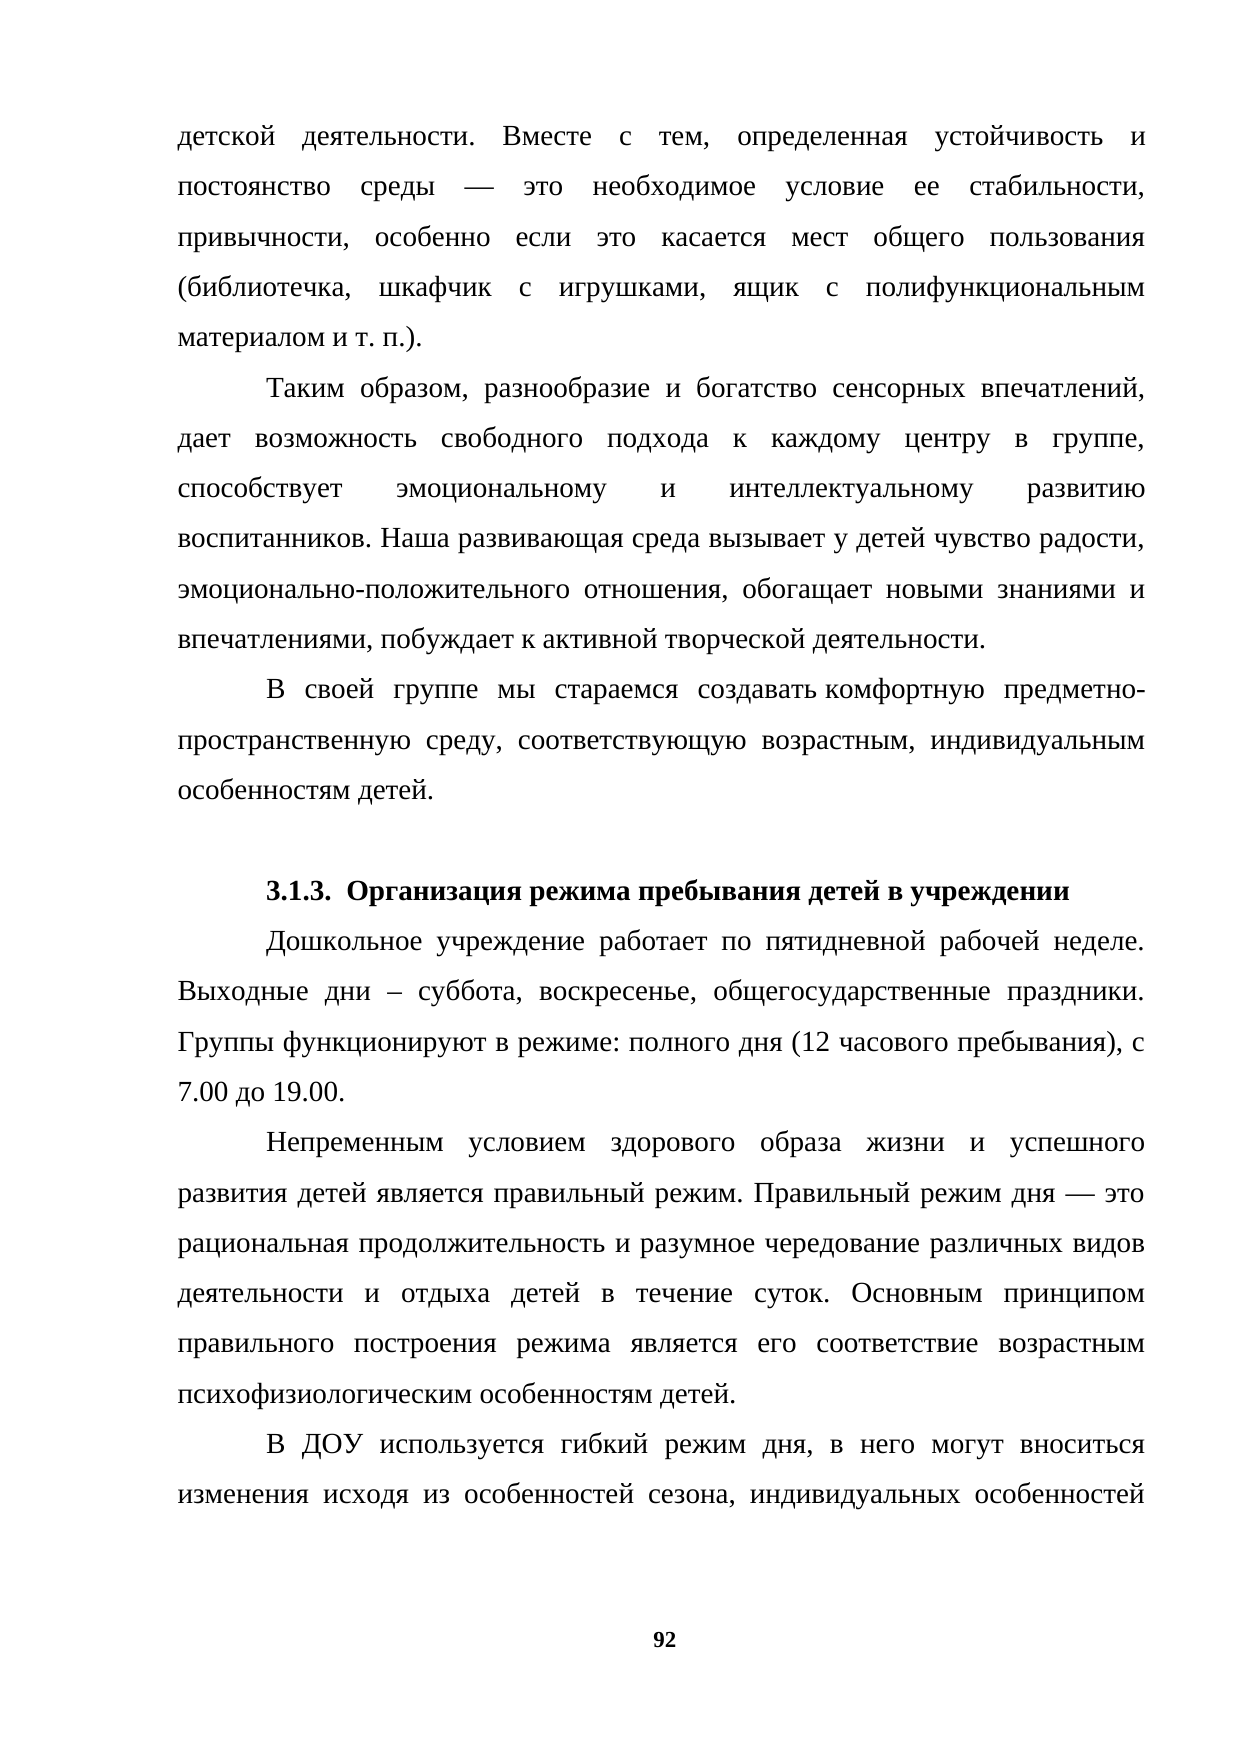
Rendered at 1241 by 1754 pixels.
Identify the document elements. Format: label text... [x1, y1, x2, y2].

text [177, 1426, 1146, 1510]
text 3.1.3. Организация режима пребывания детей в учреждении [177, 873, 1146, 906]
text Дошкольное учреждение работает по пятидневной рабочей неделе. Выходные дни – суббота, воскресенье, общегосударственные праздники. Группы функционируют в режиме: полного дня (12 часового пребывания), с 7.00 до 19.00. [177, 923, 1146, 1108]
text В своей группе мы стараемся создавать комфортную предметно-пространственную среду, соответствующую возрастным, индивидуальным особенностям детей. [177, 672, 1146, 806]
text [177, 118, 1146, 353]
text Таким образом, разнообразие и богатство сенсорных впечатлений, дает возможность свободного подхода к каждому центру в группе, способствует эмоциональному и интеллектуальному развитию воспитанников. Наша развивающая среда вызывает у детей чувство радости, эмоционально-положительного отношения, обогащает новыми знаниями и впечатлениями, побуждает к активной творческой деятельности. [177, 370, 1146, 655]
text Непременным условием здорового образа жизни и успешного развития детей является правильный режим. Правильный режим дня — это рациональная продолжительность и разумное чередование различных видов деятельности и отдыха детей в течение суток. Основным принципом правильного построения режима является его соответствие возрастным психофизиологическим особенностям детей. [177, 1124, 1146, 1409]
